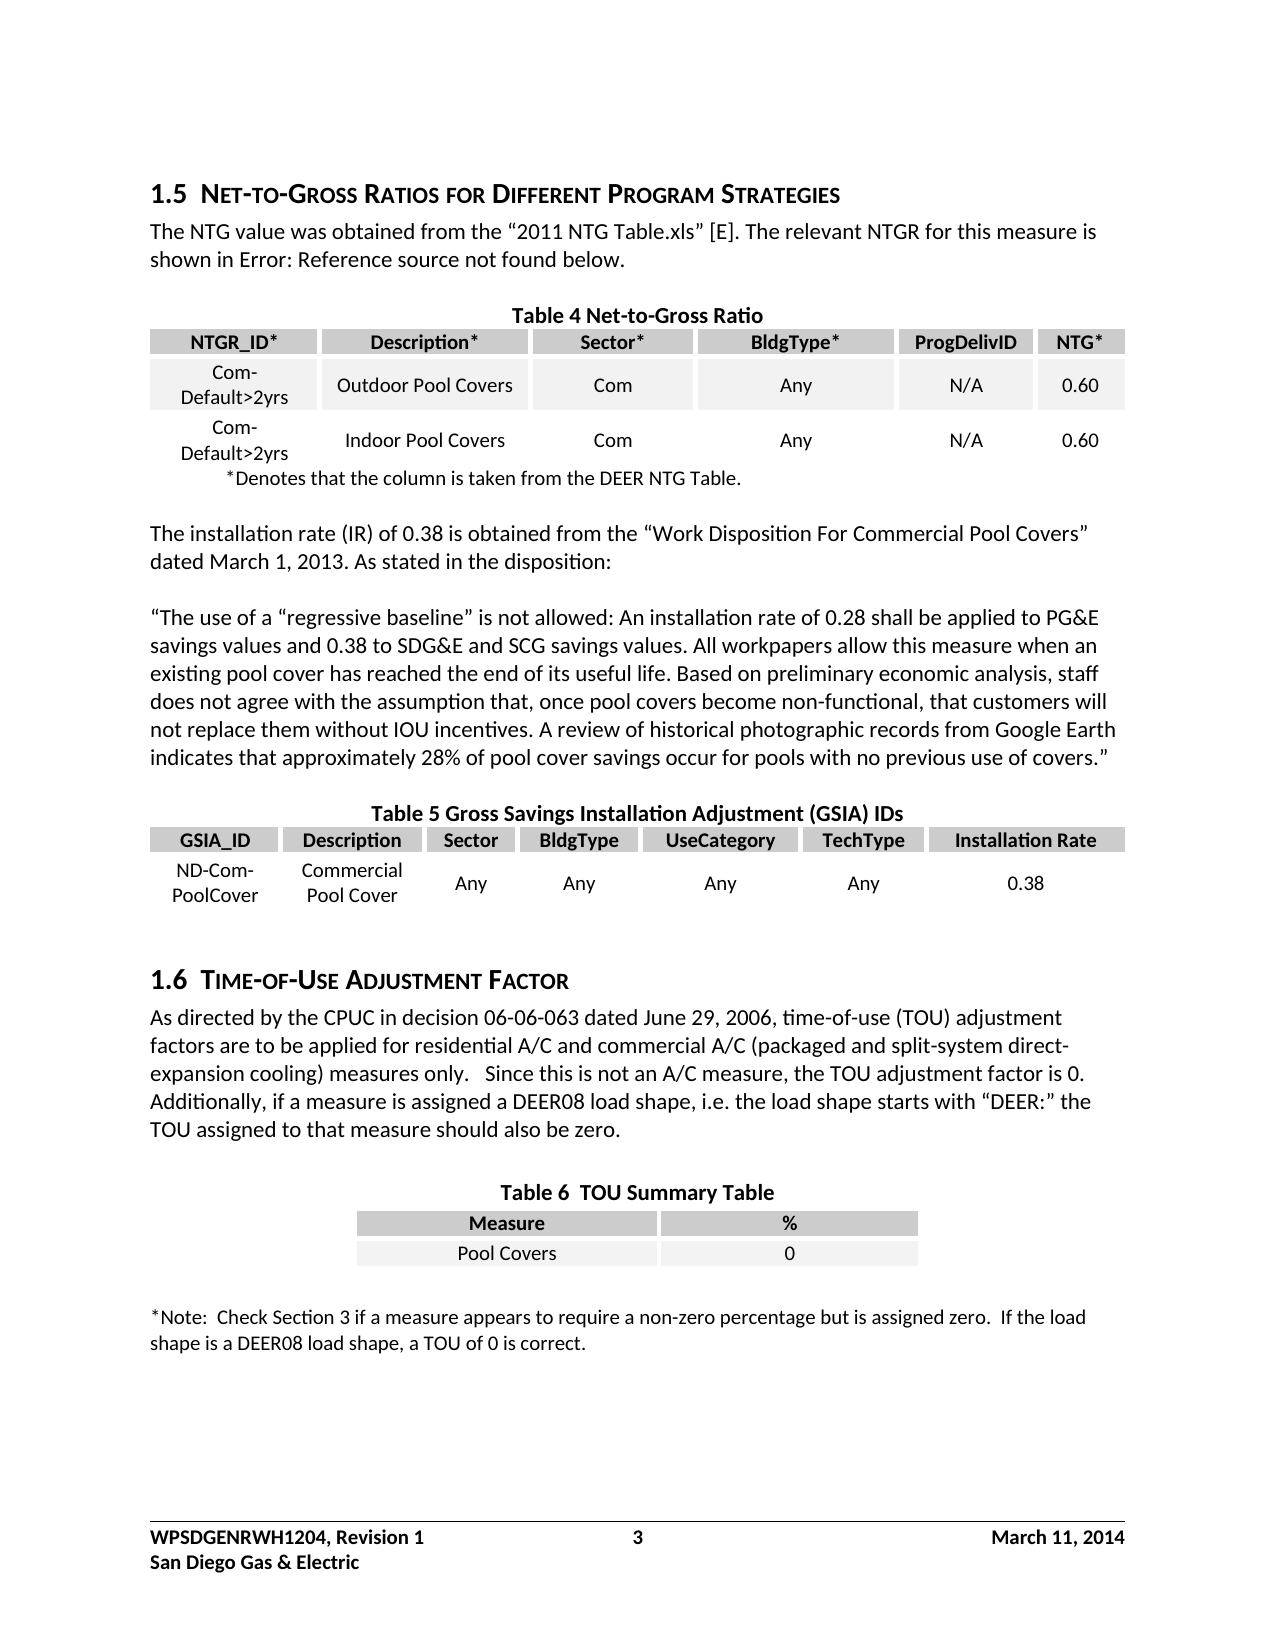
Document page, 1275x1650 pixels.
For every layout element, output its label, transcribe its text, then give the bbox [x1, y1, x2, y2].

text *Note: Check Section 3 if a measure appears to require a non-zero percentage but is assigned zero. If the load shape is a DEER08 load shape, a TOU of 0 is correct. [150, 1304, 1125, 1355]
table_header NTGR_ID* [150, 329, 317, 354]
table_cell N/A [899, 415, 1033, 465]
text The installation rate (IR) of 0.38 is obtained from the “Work Disposition For Commercial Pool Covers” dated March 1, 2013. As stated in the disposition: [150, 519, 1125, 575]
table_cell 0 [661, 1241, 918, 1266]
table_cell Any [698, 359, 894, 410]
table_header Measure [357, 1211, 657, 1236]
table_cell Any [520, 857, 638, 908]
table_header Sector [427, 827, 515, 852]
table_header BldgType [520, 827, 638, 852]
text As directed by the CPUC in decision 06-06-063 dated June 29, 2006, time-of-use (TOU) adjustment factors are to be applied for residential A/C and commercial A/C (packaged and split-system direct-expansion cooling) measures only. Since this is not an A/C measure, the TOU adjustment factor is 0. Additionally, if a measure is assigned a DEER08 load shape, i.e. the load shape starts with “DEER:” the TOU assigned to that measure should also be zero. [150, 1003, 1125, 1143]
table_header % [661, 1211, 918, 1236]
table_cell Outdoor Pool Covers [322, 359, 528, 410]
table_cell Any [698, 415, 894, 465]
text Table 6 TOU Summary Table [150, 1178, 1125, 1206]
table_cell N/A [899, 359, 1033, 410]
table_cell Pool Covers [357, 1241, 657, 1266]
table_cell Any [803, 857, 924, 908]
subtitle 1.6 Time-of-Use Adjustment Factor [150, 961, 1125, 997]
table_cell Any [427, 857, 515, 908]
table_header Sector* [533, 329, 693, 354]
table_cell Any [643, 857, 798, 908]
table_cell Com [533, 415, 693, 465]
table_cell Indoor Pool Covers [322, 415, 528, 465]
table_header UseCategory [643, 827, 798, 852]
text Table 5 Gross Savings Installation Adjustment (GSIA) IDs [150, 799, 1125, 827]
subtitle 1.5 Net-to-Gross Ratios for Different Program Strategies [150, 175, 1125, 211]
table_header TechType [803, 827, 924, 852]
table_header BldgType* [698, 329, 894, 354]
table_cell Com-Default>2yrs [150, 415, 317, 465]
table_cell Commercial Pool Cover [283, 857, 422, 908]
table_cell Com [533, 359, 693, 410]
text “The use of a “regressive baseline” is not allowed: An installation rate of 0.28 shall be applied to PG&E savings values and 0.38 to SDG&E and SCG savings values. All workpapers allow this measure when an existing pool cover has reached the end of its useful life. Based on preliminary economic analysis, staff does not agree with the assumption that, once pool covers become non-functional, that customers will not replace them without IOU incentives. A review of historical photographic records from Google Earth indicates that approximately 28% of pool cover savings occur for pools with no previous use of covers.” [150, 603, 1125, 771]
table_cell 0.38 [929, 857, 1125, 908]
table_cell 0.60 [1038, 359, 1125, 410]
table_header Description [283, 827, 422, 852]
text Table 4 Net-to-Gross Ratio [150, 301, 1125, 329]
table_header Installation Rate [929, 827, 1125, 852]
table_header ProgDelivID [899, 329, 1033, 354]
table_cell 0.60 [1038, 415, 1125, 465]
table_cell ND-Com-PoolCover [150, 857, 278, 908]
table_cell Com-Default>2yrs [150, 359, 317, 410]
table_header GSIA_ID [150, 827, 278, 852]
table_header Description* [322, 329, 528, 354]
text *Denotes that the column is taken from the DEER NTG Table. [150, 465, 1125, 491]
table_header NTG* [1038, 329, 1125, 354]
